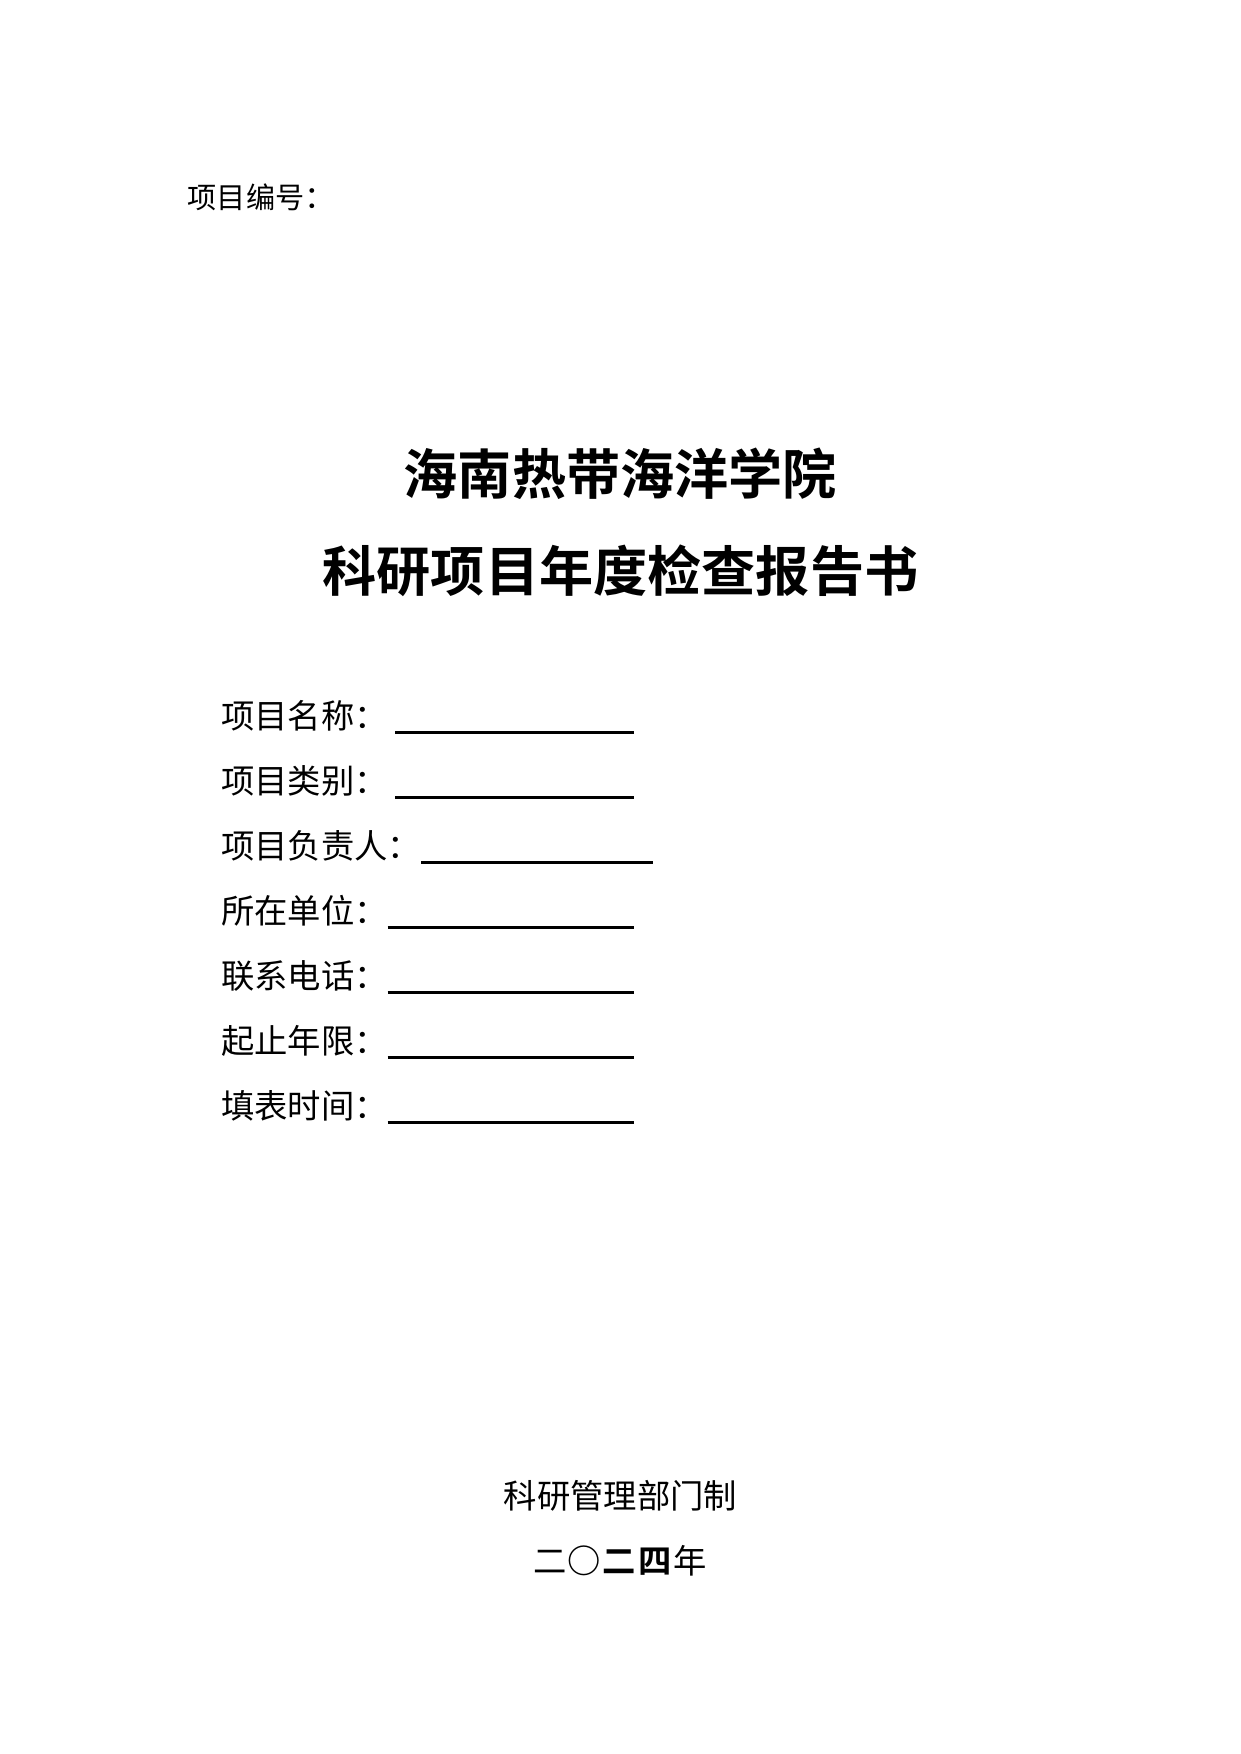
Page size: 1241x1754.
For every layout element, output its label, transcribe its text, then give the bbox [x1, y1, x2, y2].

text 项目负责人： [221, 812, 1053, 877]
text 科研项目年度检查报告书 [187, 519, 1053, 617]
text 二○二四年 [187, 1527, 1053, 1592]
text 起止年限： [221, 1007, 1053, 1072]
text 科研管理部门制 [187, 1462, 1053, 1527]
text 项目类别： [221, 747, 1053, 812]
text 所在单位： [221, 877, 1053, 942]
text 填表时间： [221, 1072, 1053, 1137]
text 项目编号： [187, 162, 1053, 227]
text 项目名称： [221, 682, 1053, 747]
text 联系电话： [221, 942, 1053, 1007]
text 海南热带海洋学院 [187, 422, 1053, 519]
